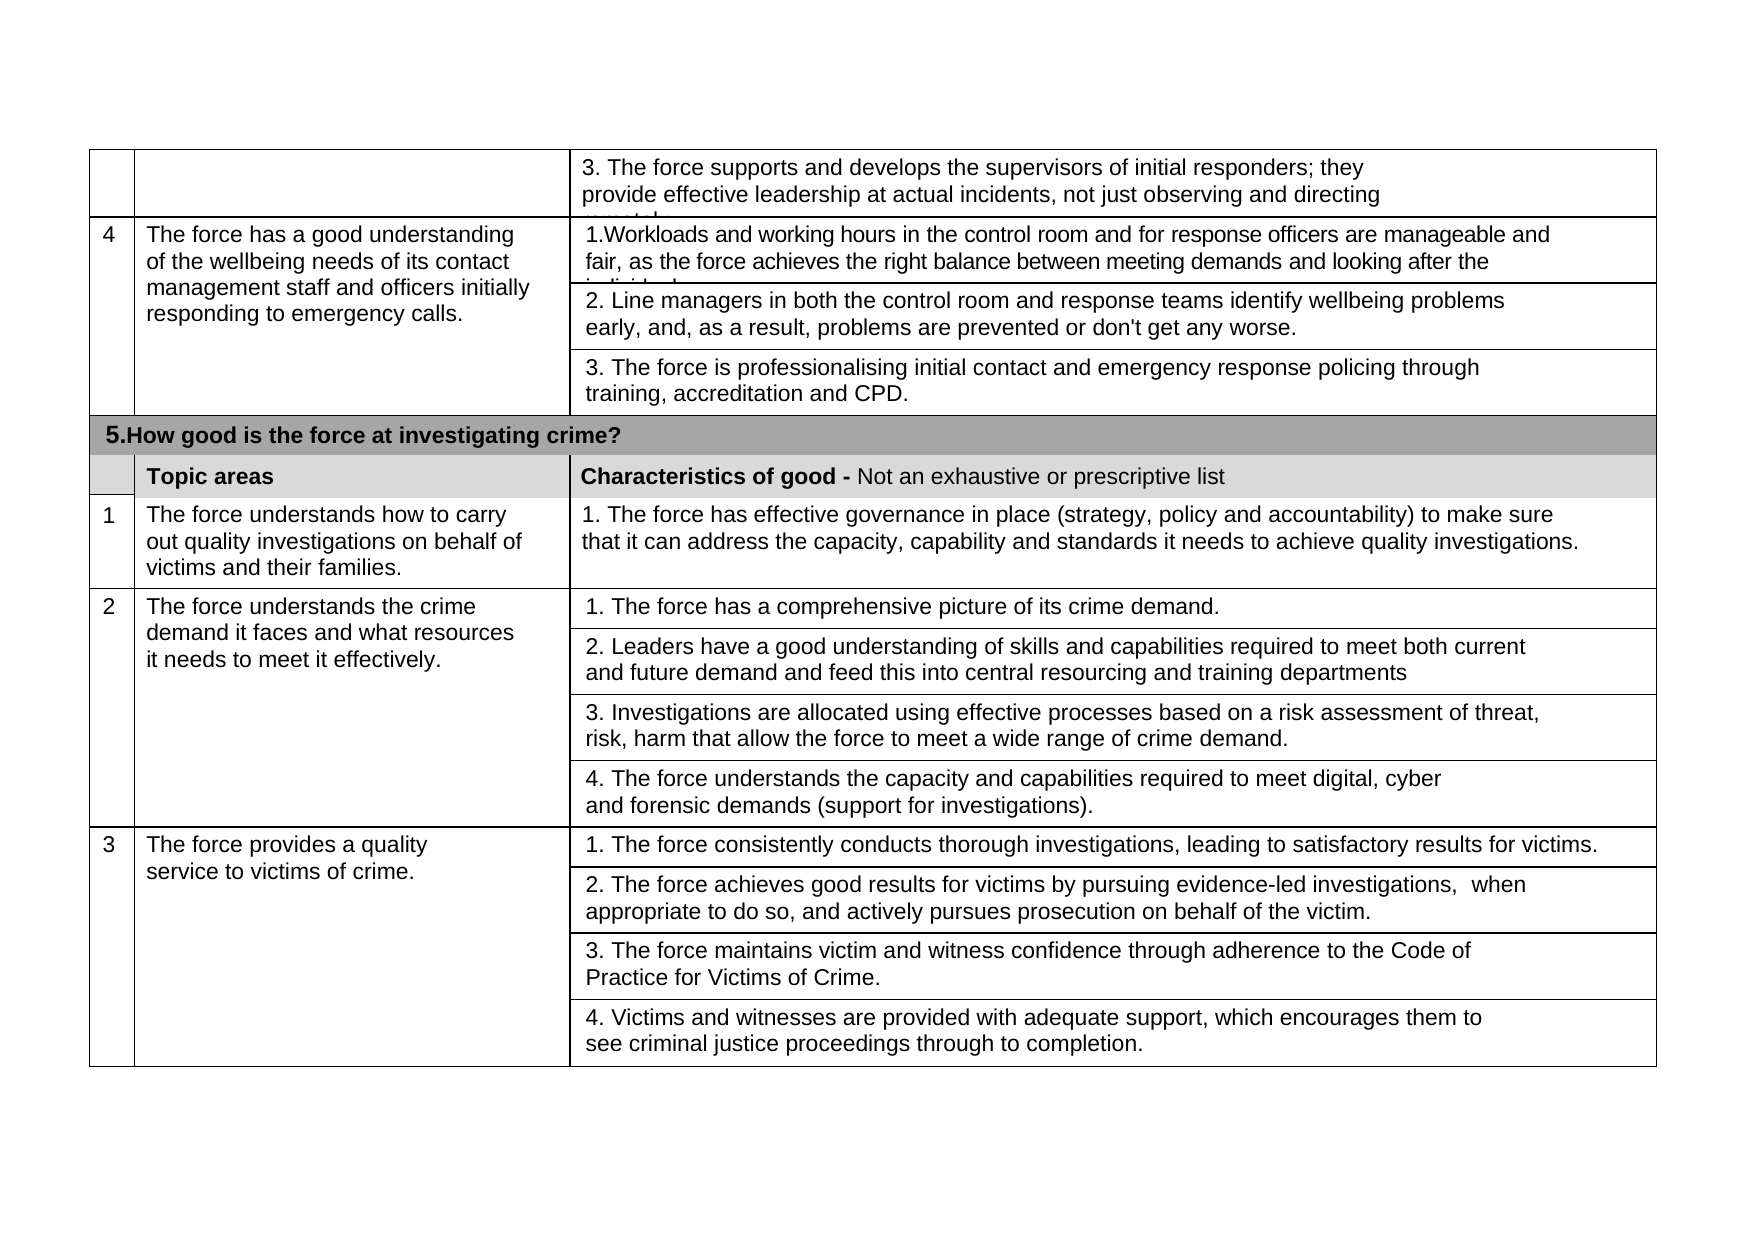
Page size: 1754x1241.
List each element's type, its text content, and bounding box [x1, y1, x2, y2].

table_cell 3. The force maintains victim and witness confidence through adherence to the Code of Practice for Victims of Crime. [571, 934, 1656, 999]
table_cell 2. Line managers in both the control room and response teams identify wellbeing problems early, and, as a result, problems are prevented or don't get any worse. [571, 284, 1656, 349]
table_cell 3 [90, 828, 134, 1066]
table_cell 4. The force understands the capacity and capabilities required to meet digital, cyber and forensic demands (support for investigations). [571, 761, 1656, 826]
table_cell 2. The force achieves good results for victims by pursuing evidence-led investigations, when appropriate to do so, and actively pursues prosecution on behalf of the victim. [571, 868, 1656, 932]
table_cell 2. Leaders have a good understanding of skills and capabilities required to meet both current and future demand and feed this into central resourcing and training departments [571, 629, 1656, 694]
table_header [135, 150, 569, 216]
table_cell Characteristics of good - Not an exhaustive or prescriptive list [571, 458, 1656, 494]
table_cell The force understands the crime demand it faces and what resources it needs to meet it effectively. [135, 589, 569, 826]
table_cell 3. Investigations are allocated using effective processes based on a risk assessment of threat, risk, harm that allow the force to meet a wide range of crime demand. [571, 695, 1656, 760]
table_header 3. The force supports and develops the supervisors of initial responders; they provide effective leadership at actual incidents, not just observing and directing remotely. [571, 150, 1656, 216]
table_cell 1. The force has a comprehensive picture of its crime demand. [571, 589, 1656, 628]
table_header [90, 150, 134, 216]
table_cell 4 [90, 218, 134, 415]
table_cell The force understands how to carry out quality investigations on behalf of victims and their families. [135, 498, 569, 588]
table_cell [90, 458, 134, 494]
table_cell 2 [90, 589, 134, 826]
table_cell 4. Victims and witnesses are provided with adequate support, which encourages them to see criminal justice proceedings through to completion. [571, 1000, 1656, 1066]
table_cell Topic areas [135, 458, 569, 494]
table_cell The force has a good understanding of the wellbeing needs of its contact management staff and officers initially responding to emergency calls. [135, 218, 569, 415]
table_cell 1.Workloads and working hours in the control room and for response officers are manageable and fair, as the force achieves the right balance between meeting demands and looking after the individual. [571, 218, 1656, 282]
table_cell 1. The force consistently conducts thorough investigations, leading to satisfactory results for victims. [571, 828, 1656, 866]
table_cell The force provides a quality service to victims of crime. [135, 828, 569, 1066]
table_cell 1 [90, 495, 134, 588]
table_cell 5.How good is the force at investigating crime? [90, 416, 1656, 455]
table_cell 1. The force has effective governance in place (strategy, policy and accountability) to make sure that it can address the capacity, capability and standards it needs to achieve quality investigations. [571, 498, 1656, 588]
table_cell 3. The force is professionalising initial contact and emergency response policing through training, accreditation and CPD. [571, 350, 1656, 415]
